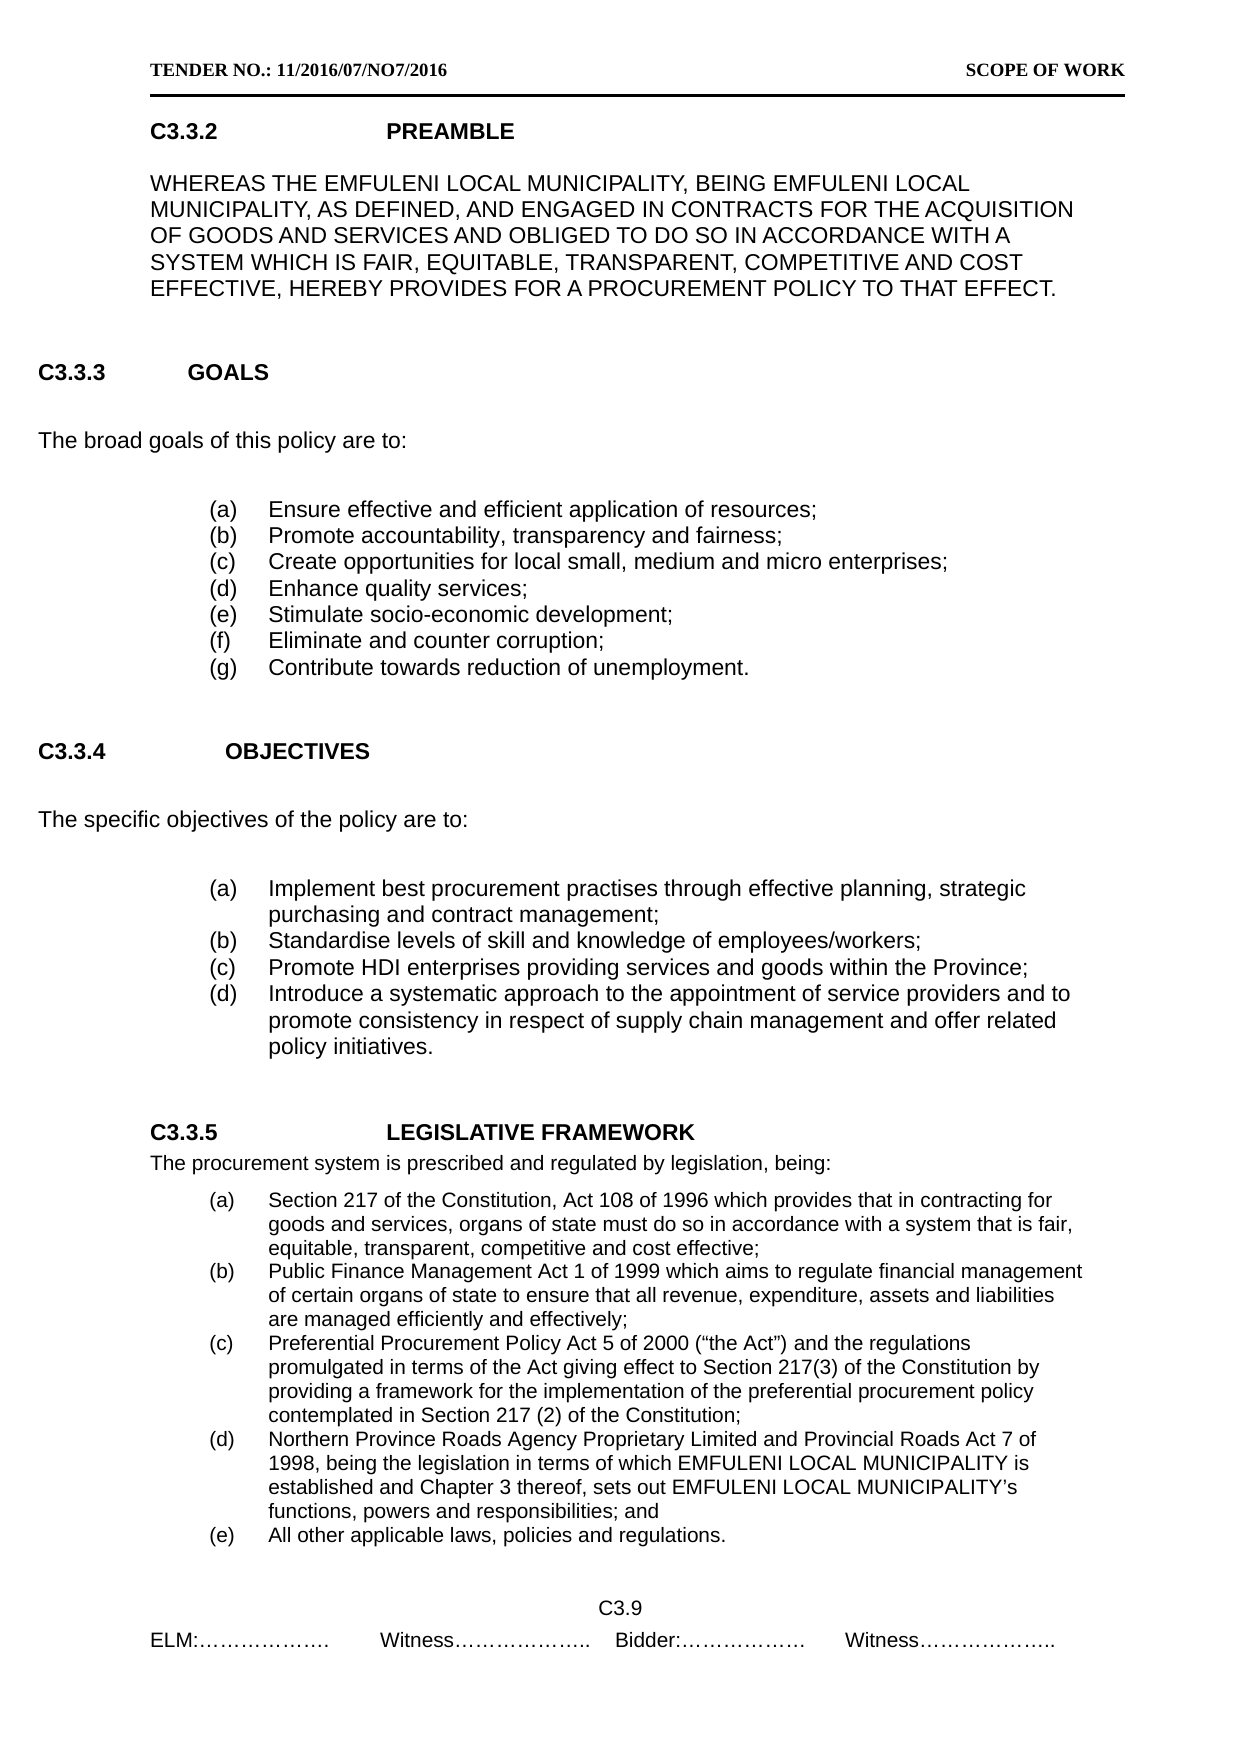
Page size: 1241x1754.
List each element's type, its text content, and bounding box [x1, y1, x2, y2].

subtitle Promote accountability, transparency and fairness; [209, 522, 1090, 548]
subtitle Contribute towards reduction of unemployment. [209, 654, 1090, 680]
list Preferential Procurement Policy Act 5 of 2000 (“the Act”) and the regulations promulgated in terms of the Act giving effect to Section 217(3) of the Constitution by providing a framework for the implementation of the preferential procurement policy contemplated in Section 217 (2) of the Constitution; [209, 1331, 1090, 1427]
subtitle Eliminate and counter corruption; [209, 627, 1090, 654]
subtitle The specific objectives of the policy are to: [38, 806, 1090, 833]
list All other applicable laws, policies and regulations. [209, 1523, 1090, 1547]
title C3.3.2 PREAMBLE [150, 118, 1090, 144]
subtitle Create opportunities for local small, medium and micro enterprises; [209, 548, 1090, 574]
subtitle Promote HDI enterprises providing services and goods within the Province; [209, 954, 1090, 980]
subtitle C3.3.5 LEGISLATIVE FRAMEWORK [150, 1118, 1090, 1145]
text The procurement system is prescribed and regulated by legislation, being: [150, 1151, 1090, 1175]
subtitle Ensure effective and efficient application of resources; [209, 496, 1090, 522]
subtitle Stimulate socio-economic development; [209, 601, 1090, 627]
subtitle Standardise levels of skill and knowledge of employees/workers; [209, 927, 1090, 954]
subtitle The broad goals of this policy are to: [38, 427, 1090, 453]
list Section 217 of the Constitution, Act 108 of 1996 which provides that in contracting for goods and services, organs of state must do so in accordance with a system that is fair, equitable, transparent, competitive and cost effective; [209, 1187, 1090, 1259]
title Whereas the EMFULENI LOCAL MUNICIPALITY, being EMFULENI LOCAL MUNICIPALITY, as defined, and engaged in contracts for the acquisition of goods and services and obliged to do so in accordance with a system which is fair, equitable, transparent, competitive and cost effective, hereby provides for a procurement policy to that effect. [150, 169, 1090, 301]
list Northern Province Roads Agency Proprietary Limited and Provincial Roads Act 7 of 1998, being the legislation in terms of which EMFULENI LOCAL MUNICIPALITY is established and Chapter 3 thereof, sets out EMFULENI LOCAL MUNICIPALITY’s functions, powers and responsibilities; and [209, 1427, 1090, 1523]
subtitle C3.3.3 GOALS [38, 359, 1090, 385]
subtitle Introduce a systematic approach to the appointment of service providers and to promote consistency in respect of supply chain management and offer related policy initiatives. [209, 980, 1090, 1059]
list Public Finance Management Act 1 of 1999 which aims to regulate financial management of certain organs of state to ensure that all revenue, expenditure, assets and liabilities are managed efficiently and effectively; [209, 1259, 1090, 1331]
subtitle Enhance quality services; [209, 574, 1090, 601]
subtitle C3.3.4 OBJECTIVES [38, 738, 1090, 764]
subtitle Implement best procurement practises through effective planning, strategic purchasing and contract management; [209, 875, 1090, 927]
